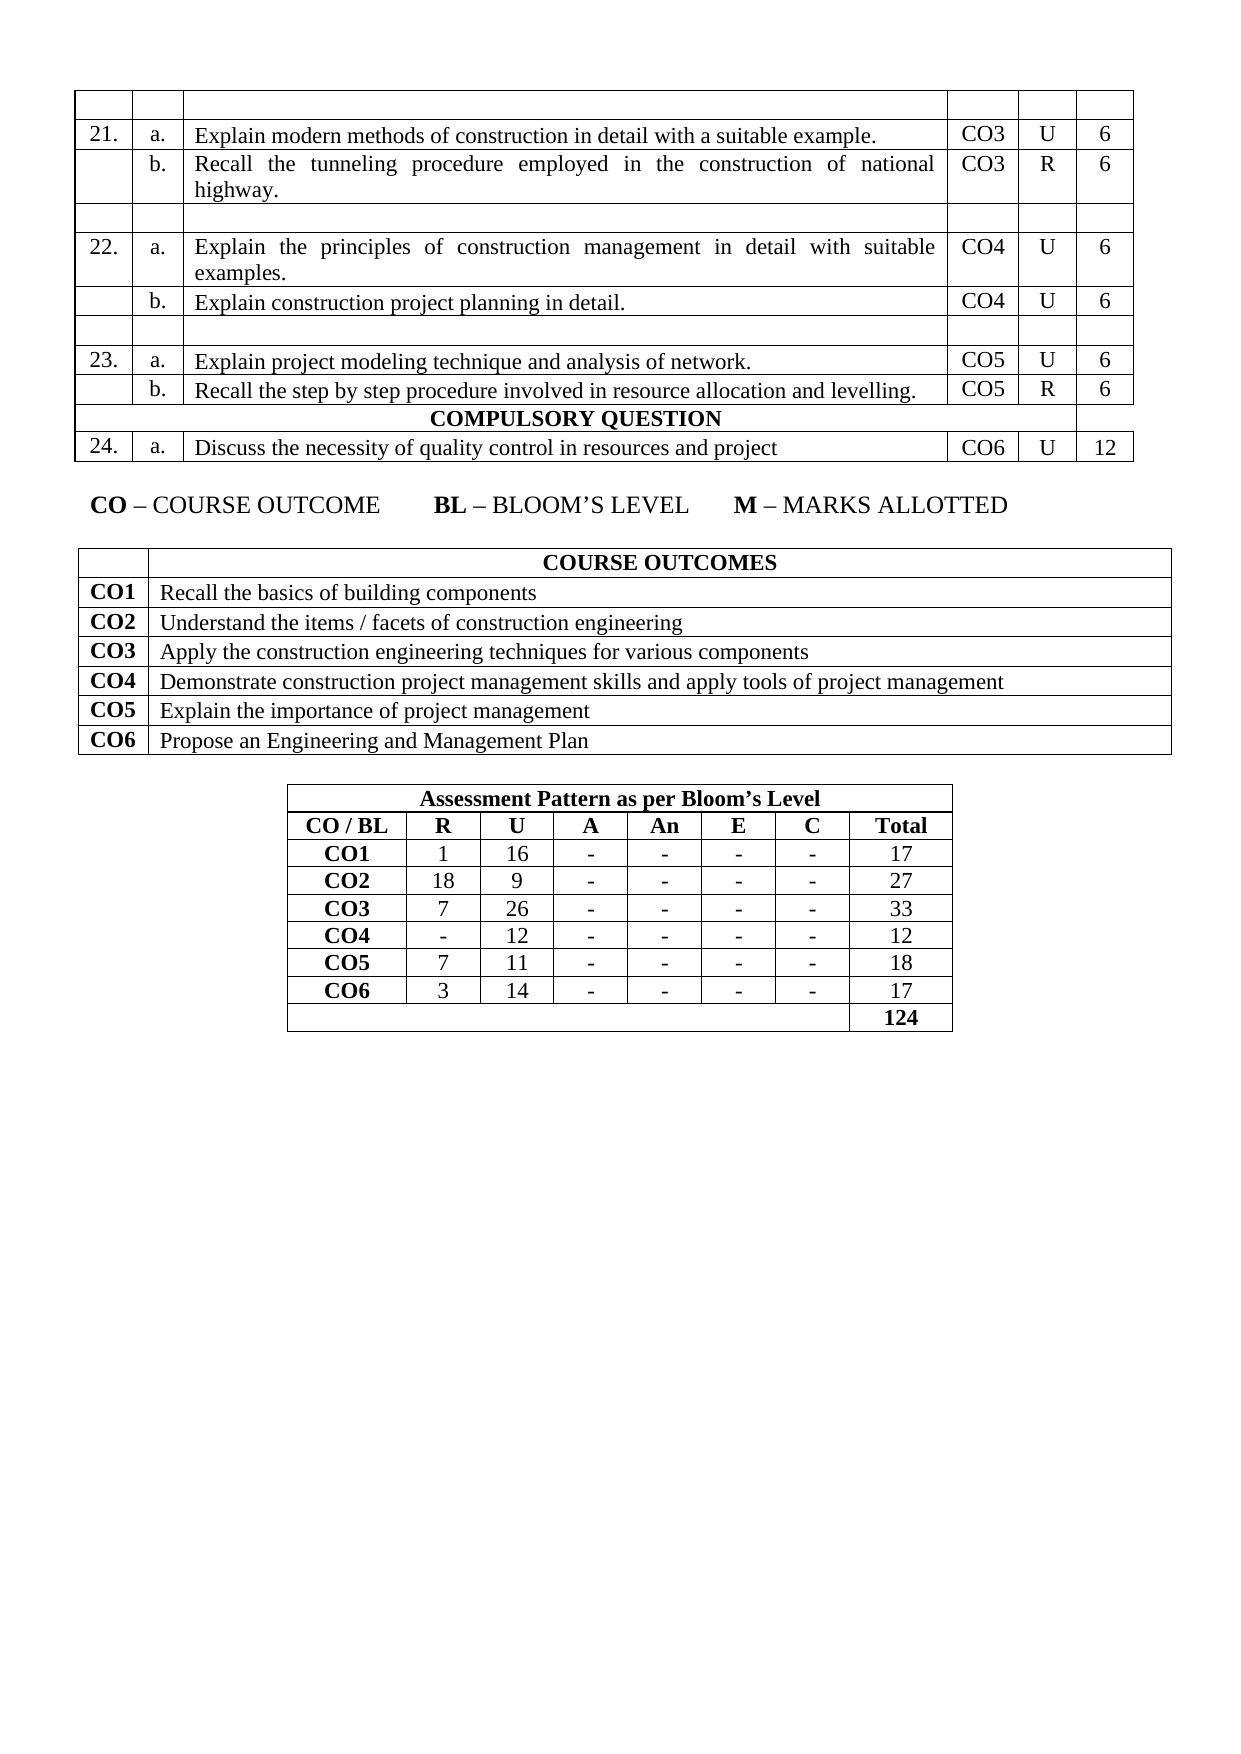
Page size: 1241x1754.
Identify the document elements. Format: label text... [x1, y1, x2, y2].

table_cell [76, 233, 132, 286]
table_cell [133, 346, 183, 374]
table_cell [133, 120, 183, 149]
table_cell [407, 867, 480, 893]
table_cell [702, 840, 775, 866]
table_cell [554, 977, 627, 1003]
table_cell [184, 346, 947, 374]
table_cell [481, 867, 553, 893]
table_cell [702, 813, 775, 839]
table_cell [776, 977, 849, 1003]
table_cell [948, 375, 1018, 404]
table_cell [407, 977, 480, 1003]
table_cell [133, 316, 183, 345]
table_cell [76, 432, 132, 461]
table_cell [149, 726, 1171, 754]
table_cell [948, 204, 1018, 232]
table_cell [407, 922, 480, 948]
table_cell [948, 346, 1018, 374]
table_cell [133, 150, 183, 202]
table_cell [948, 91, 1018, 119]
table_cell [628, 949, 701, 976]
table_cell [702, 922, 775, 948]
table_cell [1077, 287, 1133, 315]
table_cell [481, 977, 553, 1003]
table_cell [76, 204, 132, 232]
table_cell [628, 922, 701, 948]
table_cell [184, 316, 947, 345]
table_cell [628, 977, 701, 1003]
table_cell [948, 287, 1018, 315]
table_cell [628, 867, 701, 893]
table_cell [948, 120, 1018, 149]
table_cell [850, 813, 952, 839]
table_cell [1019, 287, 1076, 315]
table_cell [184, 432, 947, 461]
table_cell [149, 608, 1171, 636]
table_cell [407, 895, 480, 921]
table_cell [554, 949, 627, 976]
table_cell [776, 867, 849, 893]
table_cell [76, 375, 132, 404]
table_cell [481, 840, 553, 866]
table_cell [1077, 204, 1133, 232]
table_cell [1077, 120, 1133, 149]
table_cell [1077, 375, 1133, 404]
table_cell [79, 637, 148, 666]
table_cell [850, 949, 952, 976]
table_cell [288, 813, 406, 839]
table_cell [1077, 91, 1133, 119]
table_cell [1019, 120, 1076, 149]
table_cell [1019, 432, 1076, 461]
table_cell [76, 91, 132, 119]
text CO – COURSE OUTCOME BL – BLOOM’S LEVEL M – MARKS ALLOTTED [90, 490, 1150, 519]
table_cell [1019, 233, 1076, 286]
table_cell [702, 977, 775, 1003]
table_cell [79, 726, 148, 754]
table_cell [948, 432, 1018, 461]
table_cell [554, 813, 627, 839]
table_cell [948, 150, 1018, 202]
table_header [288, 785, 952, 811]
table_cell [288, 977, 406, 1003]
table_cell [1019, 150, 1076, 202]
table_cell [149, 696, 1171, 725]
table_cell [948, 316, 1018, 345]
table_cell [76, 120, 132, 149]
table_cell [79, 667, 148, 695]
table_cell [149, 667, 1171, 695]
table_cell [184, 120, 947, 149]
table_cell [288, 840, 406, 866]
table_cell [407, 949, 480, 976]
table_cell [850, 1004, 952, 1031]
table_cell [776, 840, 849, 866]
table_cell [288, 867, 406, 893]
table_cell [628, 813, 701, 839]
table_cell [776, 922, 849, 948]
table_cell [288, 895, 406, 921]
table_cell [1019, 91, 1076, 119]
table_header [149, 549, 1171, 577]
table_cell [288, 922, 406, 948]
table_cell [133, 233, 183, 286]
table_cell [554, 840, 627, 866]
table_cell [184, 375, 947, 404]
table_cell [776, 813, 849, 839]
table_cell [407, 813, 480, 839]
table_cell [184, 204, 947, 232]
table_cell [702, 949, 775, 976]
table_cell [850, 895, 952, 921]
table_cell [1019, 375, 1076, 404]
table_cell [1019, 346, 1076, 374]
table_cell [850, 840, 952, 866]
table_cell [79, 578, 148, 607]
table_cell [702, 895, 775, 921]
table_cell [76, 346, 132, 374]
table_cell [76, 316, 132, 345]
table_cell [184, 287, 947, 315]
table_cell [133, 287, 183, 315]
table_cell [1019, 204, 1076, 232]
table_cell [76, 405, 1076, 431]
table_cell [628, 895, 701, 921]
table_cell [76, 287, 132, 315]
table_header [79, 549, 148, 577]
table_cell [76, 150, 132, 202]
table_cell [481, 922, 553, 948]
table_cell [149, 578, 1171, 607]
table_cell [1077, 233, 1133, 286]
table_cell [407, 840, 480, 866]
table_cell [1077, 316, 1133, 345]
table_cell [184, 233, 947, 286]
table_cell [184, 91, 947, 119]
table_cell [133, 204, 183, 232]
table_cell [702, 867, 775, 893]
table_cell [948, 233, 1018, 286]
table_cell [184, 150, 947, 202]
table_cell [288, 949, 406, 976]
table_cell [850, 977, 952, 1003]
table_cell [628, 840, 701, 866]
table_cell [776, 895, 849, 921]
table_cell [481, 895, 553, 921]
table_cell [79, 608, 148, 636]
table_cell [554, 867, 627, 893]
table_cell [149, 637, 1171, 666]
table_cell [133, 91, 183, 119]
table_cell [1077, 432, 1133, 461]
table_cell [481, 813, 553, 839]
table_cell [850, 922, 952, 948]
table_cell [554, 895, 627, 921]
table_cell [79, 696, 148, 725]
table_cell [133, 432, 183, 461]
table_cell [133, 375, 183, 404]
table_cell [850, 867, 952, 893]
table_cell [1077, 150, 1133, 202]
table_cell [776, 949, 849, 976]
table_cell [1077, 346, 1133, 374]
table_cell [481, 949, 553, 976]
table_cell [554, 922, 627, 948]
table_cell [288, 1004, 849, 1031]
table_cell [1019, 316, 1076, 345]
